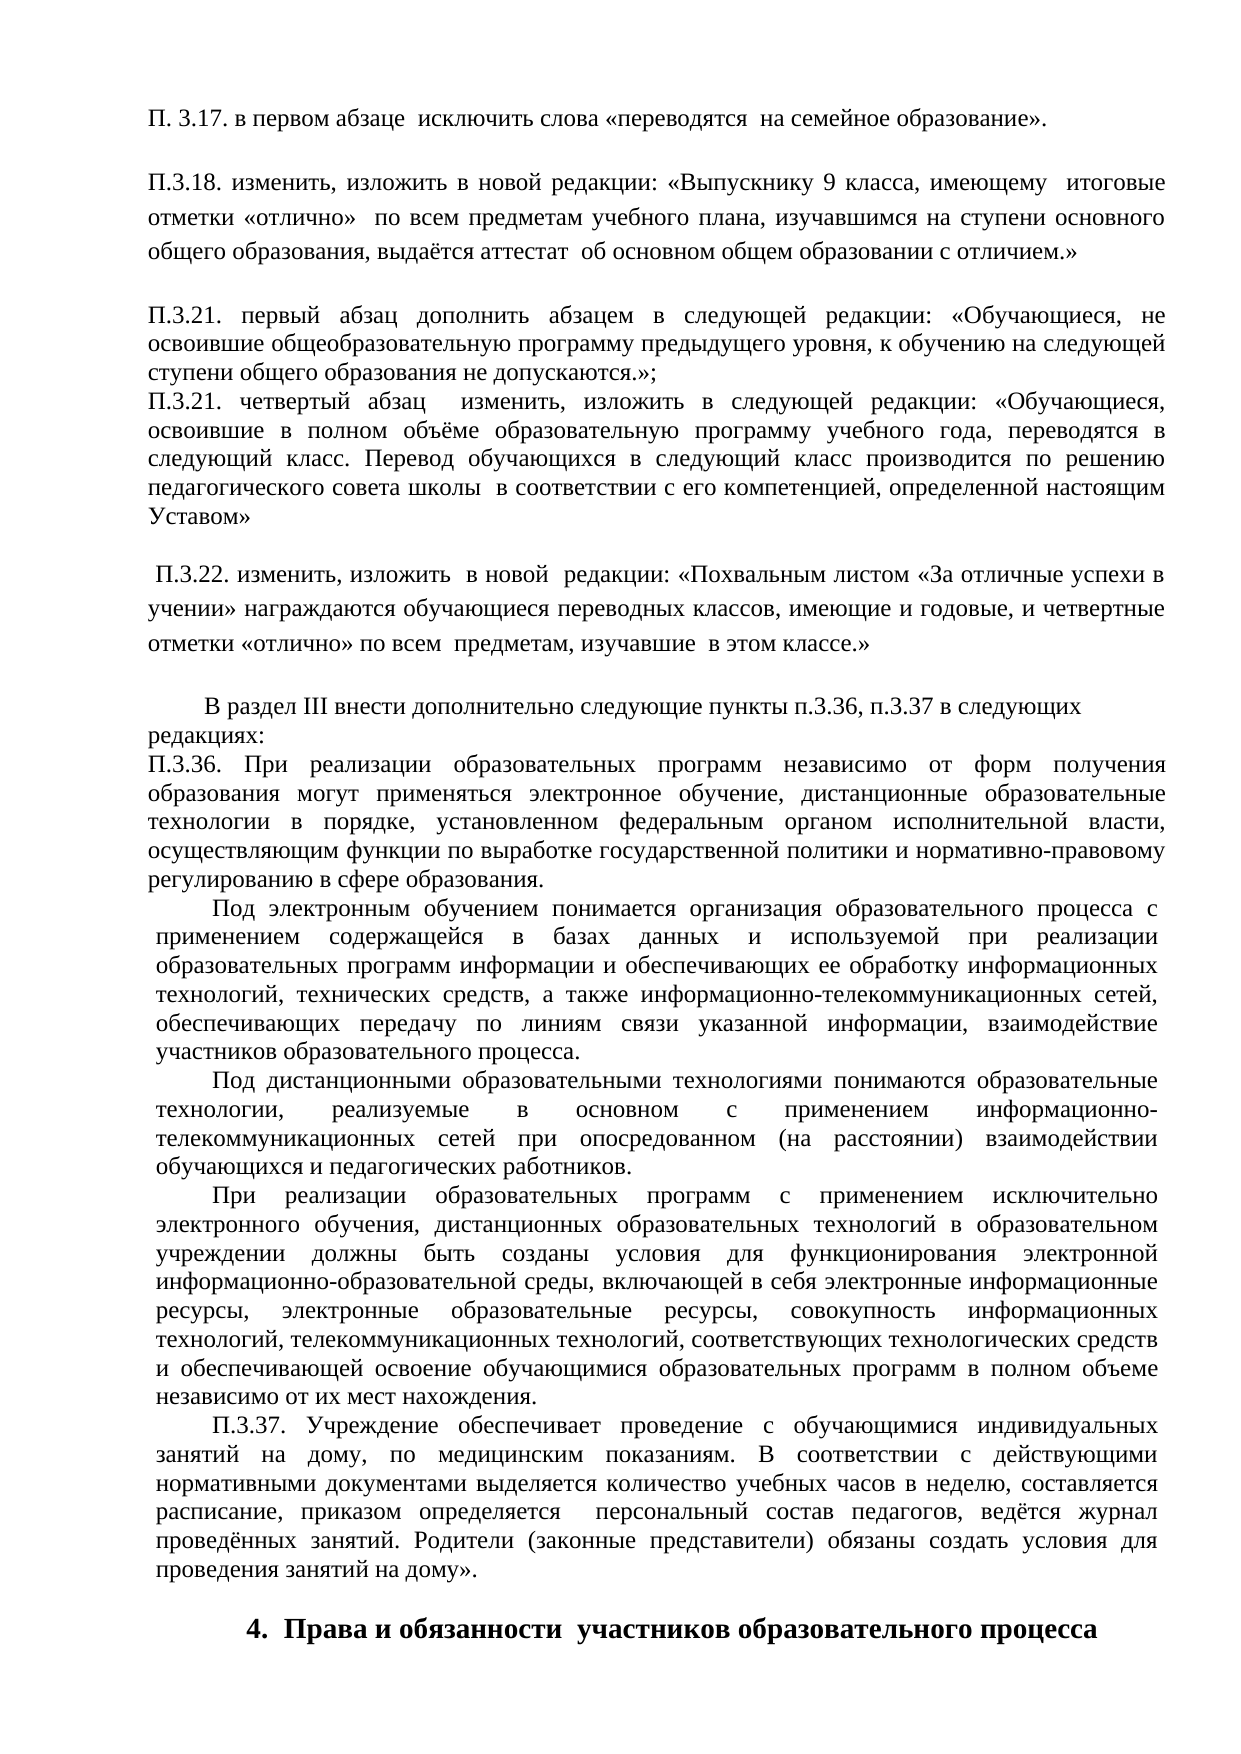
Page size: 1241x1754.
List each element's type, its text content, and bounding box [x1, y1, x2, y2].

text Под электронным обучением понимается организация образовательного процесса с применением содержащейся в базах данных и используемой при реализации образовательных программ информации и обеспечивающих ее обработку информационных технологий, технических средств, а также информационно-телекоммуникационных сетей, обеспечивающих передачу по линиям связи указанной информации, взаимодействие участников образовательного процесса. [156, 893, 1159, 1065]
text П.3.22. изменить, изложить в новой редакции: «Похвальным листом «За отличные успехи в учении» награждаются обучающиеся переводных классов, имеющие и годовые, и четвертные отметки «отлично» по всем предметам, изучавшие в этом классе.» [148, 559, 1167, 657]
text П.3.21. четвертый абзац изменить, изложить в следующей редакции: «Обучающиеся, освоившие в полном объёме образовательную программу учебного года, переводятся в следующий класс. Перевод обучающихся в следующий класс производится по решению педагогического совета школы в соответствии с его компетенцией, определенной настоящим Уставом» [148, 386, 1167, 530]
list Права и обязанности участников образовательного процесса [185, 1611, 1159, 1645]
text При реализации образовательных программ с применением исключительно электронного обучения, дистанционных образовательных технологий в образовательном учреждении должны быть созданы условия для функционирования электронной информационно-образовательной среды, включающей в себя электронные информационные ресурсы, электронные образовательные ресурсы, совокупность информационных технологий, телекоммуникационных технологий, соответствующих технологических средств и обеспечивающей освоение обучающимися образовательных программ в полном объеме независимо от их мест нахождения. [156, 1180, 1159, 1410]
text П. 3.17. в первом абзаце исключить слова «переводятся на семейное образование». [148, 103, 1167, 132]
text В раздел III внести дополнительно следующие пункты п.3.36, п.3.37 в следующих редакциях: [148, 691, 1167, 749]
text П.3.18. изменить, изложить в новой редакции: «Выпускнику 9 класса, имеющему итоговые отметки «отлично» по всем предметам учебного плана, изучавшимся на ступени основного общего образования, выдаётся аттестат об основном общем образовании с отличием.» [148, 167, 1167, 265]
text П.3.37. Учреждение обеспечивает проведение с обучающимися индивидуальных занятий на дому, по медицинским показаниям. В соответствии с действующими нормативными документами выделяется количество учебных часов в неделю, составляется расписание, приказом определяется персональный состав педагогов, ведётся журнал проведённых занятий. Родители (законные представители) обязаны создать условия для проведения занятий на дому». [156, 1410, 1159, 1583]
text Под дистанционными образовательными технологиями понимаются образовательные технологии, реализуемые в основном с применением информационно-телекоммуникационных сетей при опосредованном (на расстоянии) взаимодействии обучающихся и педагогических работников. [156, 1065, 1159, 1180]
text П.3.21. первый абзац дополнить абзацем в следующей редакции: «Обучающиеся, не освоившие общеобразовательную программу предыдущего уровня, к обучению на следующей ступени общего образования не допускаются.»; [148, 300, 1167, 386]
text П.3.36. При реализации образовательных программ независимо от форм получения образования могут применяться электронное обучение, дистанционные образовательные технологии в порядке, установленном федеральным органом исполнительной власти, осуществляющим функции по выработке государственной политики и нормативно-правовому регулированию в сфере образования. [148, 749, 1167, 893]
